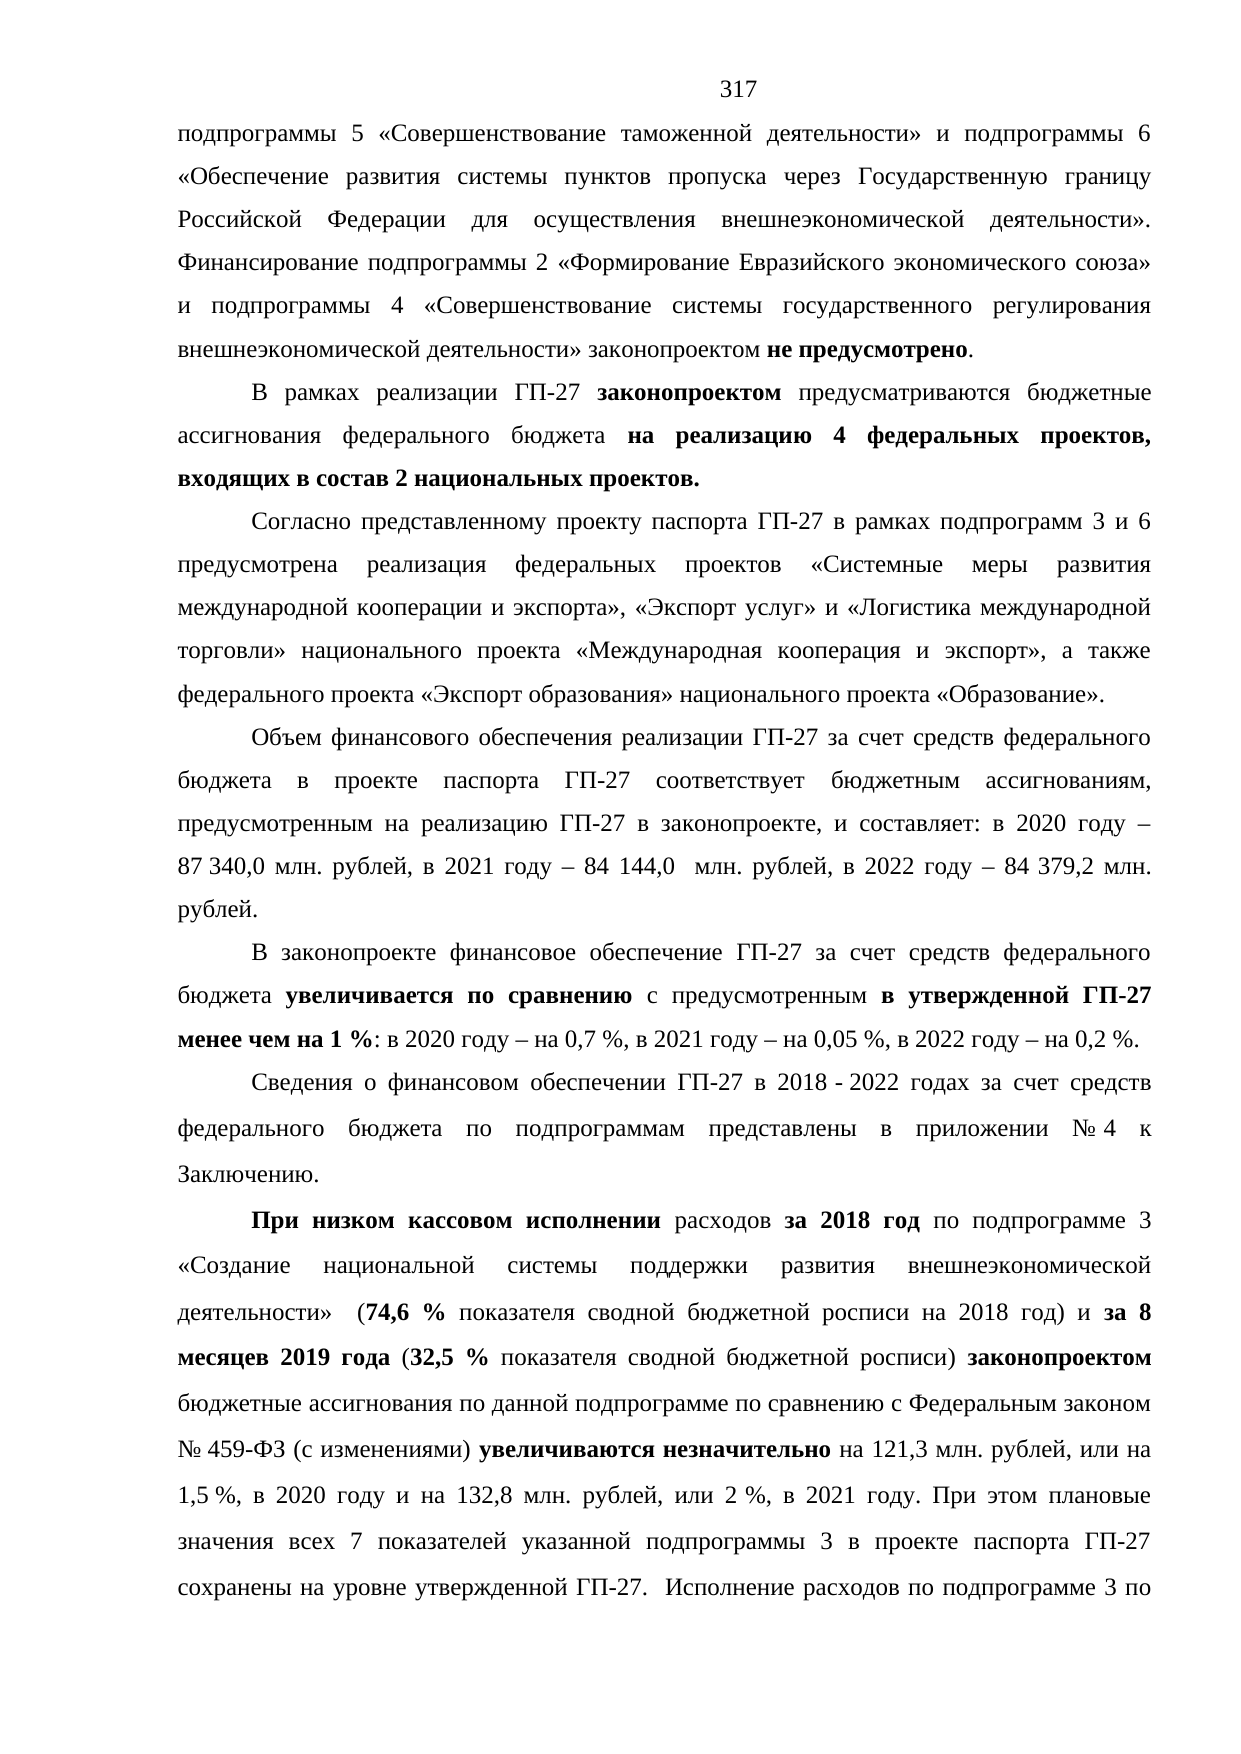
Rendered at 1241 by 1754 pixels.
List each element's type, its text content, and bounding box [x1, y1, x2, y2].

text Сведения о финансовом обеспечении ГП-27 в 2018 - 2022 годах за счет средств федерального бюджета по подпрограммам представлены в приложении № 4 к Заключению. [177, 1067, 1152, 1187]
text Объем финансового обеспечения реализации ГП-27 за счет средств федерального бюджета в проекте паспорта ГП-27 соответствует бюджетным ассигнованиям, предусмотренным на реализацию ГП-27 в законопроекте, и составляет: в 2020 году – 87 340,0 млн. рублей, в 2021 году – 84 144,0 млн. рублей, в 2022 году – 84 379,2 млн. рублей. [177, 722, 1152, 923]
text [177, 118, 1152, 362]
text В рамках реализации ГП-27 законопроектом предусматриваются бюджетные ассигнования федерального бюджета на реализацию 4 федеральных проектов, входящих в состав 2 национальных проектов. [177, 377, 1152, 492]
text В законопроекте финансовое обеспечение ГП-27 за счет средств федерального бюджета увеличивается по сравнению с предусмотренным в утвержденной ГП-27 менее чем на 1 %: в 2020 году – на 0,7 %, в 2021 году – на 0,05 %, в 2022 году – на 0,2 %. [177, 937, 1152, 1052]
text Согласно представленному проекту паспорта ГП-27 в рамках подпрограмм 3 и 6 предусмотрена реализация федеральных проектов «Системные меры развития международной кооперации и экспорта», «Экспорт услуг» и «Логистика международной торговли» национального проекта «Международная кооперация и экспорт», а также федерального проекта «Экспорт образования» национального проекта «Образование». [177, 506, 1152, 707]
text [177, 1205, 1152, 1601]
